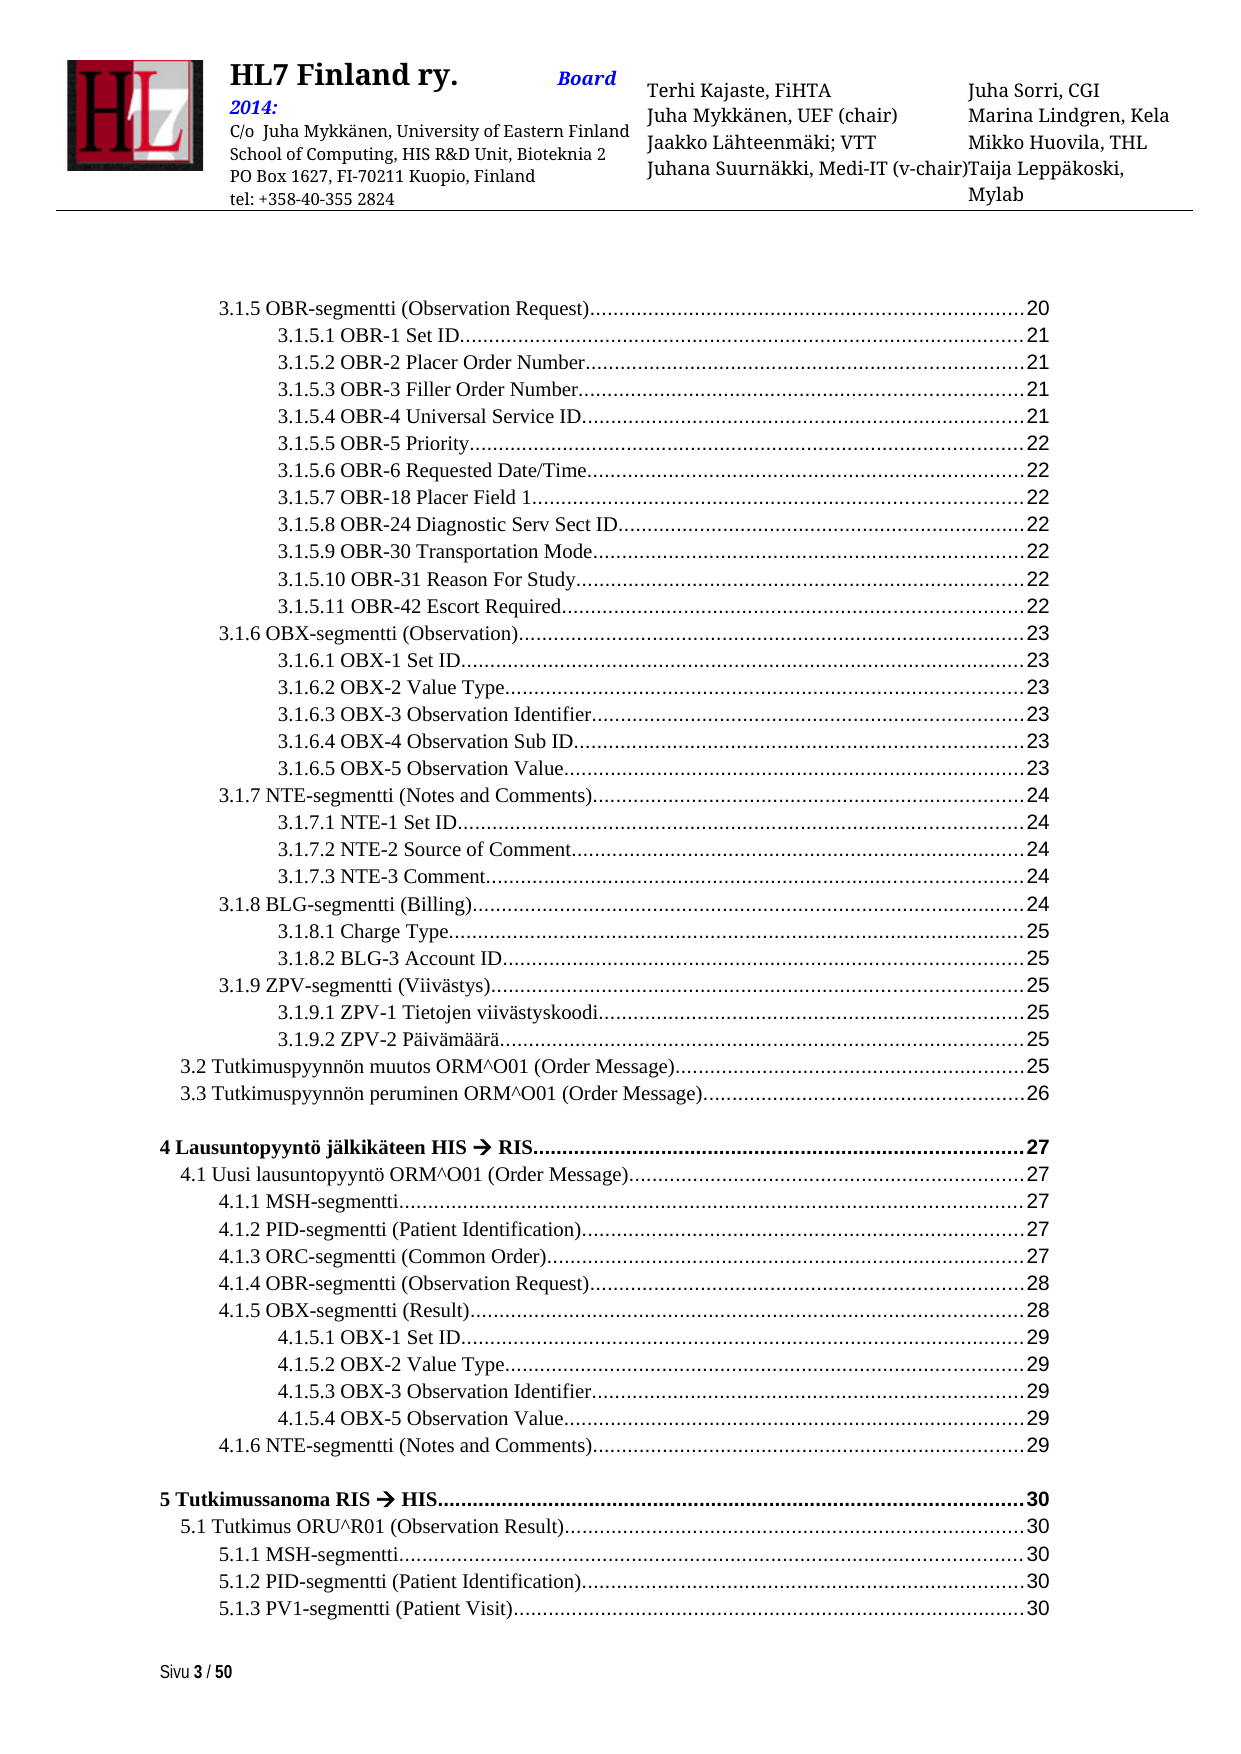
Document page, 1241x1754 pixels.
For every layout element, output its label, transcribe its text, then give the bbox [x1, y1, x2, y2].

text 3.1.5.8 OBR-24 Diagnostic Serv Sect ID 22 [278, 509, 1051, 536]
text 5 Tutkimussanoma RIS HIS 30 [159, 1484, 1051, 1511]
text 3.1.7.2 NTE-2 Source of Comment 24 [278, 834, 1051, 861]
text 4.1.1 MSH-segmentti 27 [218, 1186, 1051, 1213]
text 5.1.2 PID-segmentti (Patient Identification) 30 [218, 1566, 1051, 1593]
text 4.1.5.1 OBX-1 Set ID 29 [278, 1322, 1051, 1349]
text 3.1.6.4 OBX-4 Observation Sub ID 23 [278, 726, 1051, 753]
text 4.1.5 OBX-segmentti (Result) 28 [218, 1295, 1051, 1322]
text 3.1.5 OBR-segmentti (Observation Request) 20 [218, 293, 1051, 320]
text 3.1.6.3 OBX-3 Observation Identifier 23 [278, 699, 1051, 726]
text 3.1.6.2 OBX-2 Value Type 23 [278, 672, 1051, 699]
text 3.1.8.1 Charge Type 25 [278, 916, 1051, 943]
text 3.1.6.5 OBX-5 Observation Value 23 [278, 753, 1051, 780]
text 5.1.3 PV1-segmentti (Patient Visit) 30 [218, 1593, 1051, 1620]
text 3.3 Tutkimuspyynnön peruminen ORM^O01 (Order Message) 26 [180, 1078, 1051, 1105]
text 3.1.9.2 ZPV-2 Päivämäärä 25 [278, 1024, 1051, 1051]
text 4 Lausuntopyyntö jälkikäteen HIS RIS 27 [159, 1132, 1051, 1159]
text 3.2 Tutkimuspyynnön muutos ORM^O01 (Order Message) 25 [180, 1051, 1051, 1078]
text 5.1 Tutkimus ORU^R01 (Observation Result) 30 [180, 1511, 1051, 1538]
text 3.1.8 BLG-segmentti (Billing) 24 [218, 888, 1051, 916]
text 4.1 Uusi lausuntopyyntö ORM^O01 (Order Message) 27 [180, 1159, 1051, 1186]
picture [67, 60, 204, 171]
text 3.1.5.10 OBR-31 Reason For Study 22 [278, 563, 1051, 591]
text 4.1.6 NTE-segmentti (Notes and Comments) 29 [218, 1430, 1051, 1457]
text 3.1.5.9 OBR-30 Transportation Mode 22 [278, 536, 1051, 563]
text 4.1.5.4 OBX-5 Observation Value 29 [278, 1403, 1051, 1430]
text 3.1.5.11 OBR-42 Escort Required 22 [278, 591, 1051, 618]
text 3.1.5.6 OBR-6 Requested Date/Time 22 [278, 455, 1051, 482]
text 3.1.5.5 OBR-5 Priority 22 [278, 428, 1051, 455]
text 3.1.7 NTE-segmentti (Notes and Comments) 24 [218, 780, 1051, 807]
text 3.1.5.7 OBR-18 Placer Field 1 22 [278, 482, 1051, 509]
text 4.1.3 ORC-segmentti (Common Order) 27 [218, 1241, 1051, 1268]
text 4.1.4 OBR-segmentti (Observation Request) 28 [218, 1268, 1051, 1295]
text 3.1.6 OBX-segmentti (Observation) 23 [218, 618, 1051, 645]
text 3.1.7.3 NTE-3 Comment 24 [278, 861, 1051, 888]
text 5.1.1 MSH-segmentti 30 [218, 1538, 1051, 1566]
text 3.1.8.2 BLG-3 Account ID 25 [278, 943, 1051, 970]
text 3.1.6.1 OBX-1 Set ID 23 [278, 645, 1051, 672]
text 4.1.2 PID-segmentti (Patient Identification) 27 [218, 1213, 1051, 1241]
text 3.1.9 ZPV-segmentti (Viivästys) 25 [218, 970, 1051, 997]
text 3.1.7.1 NTE-1 Set ID 24 [278, 807, 1051, 834]
text 4.1.5.2 OBX-2 Value Type 29 [278, 1349, 1051, 1376]
text 3.1.5.2 OBR-2 Placer Order Number 21 [278, 347, 1051, 374]
text 3.1.9.1 ZPV-1 Tietojen viivästyskoodi 25 [278, 997, 1051, 1024]
text 3.1.5.4 OBR-4 Universal Service ID 21 [278, 401, 1051, 428]
text 3.1.5.1 OBR-1 Set ID 21 [278, 320, 1051, 347]
text 3.1.5.3 OBR-3 Filler Order Number 21 [278, 374, 1051, 401]
text 4.1.5.3 OBX-3 Observation Identifier 29 [278, 1376, 1051, 1403]
